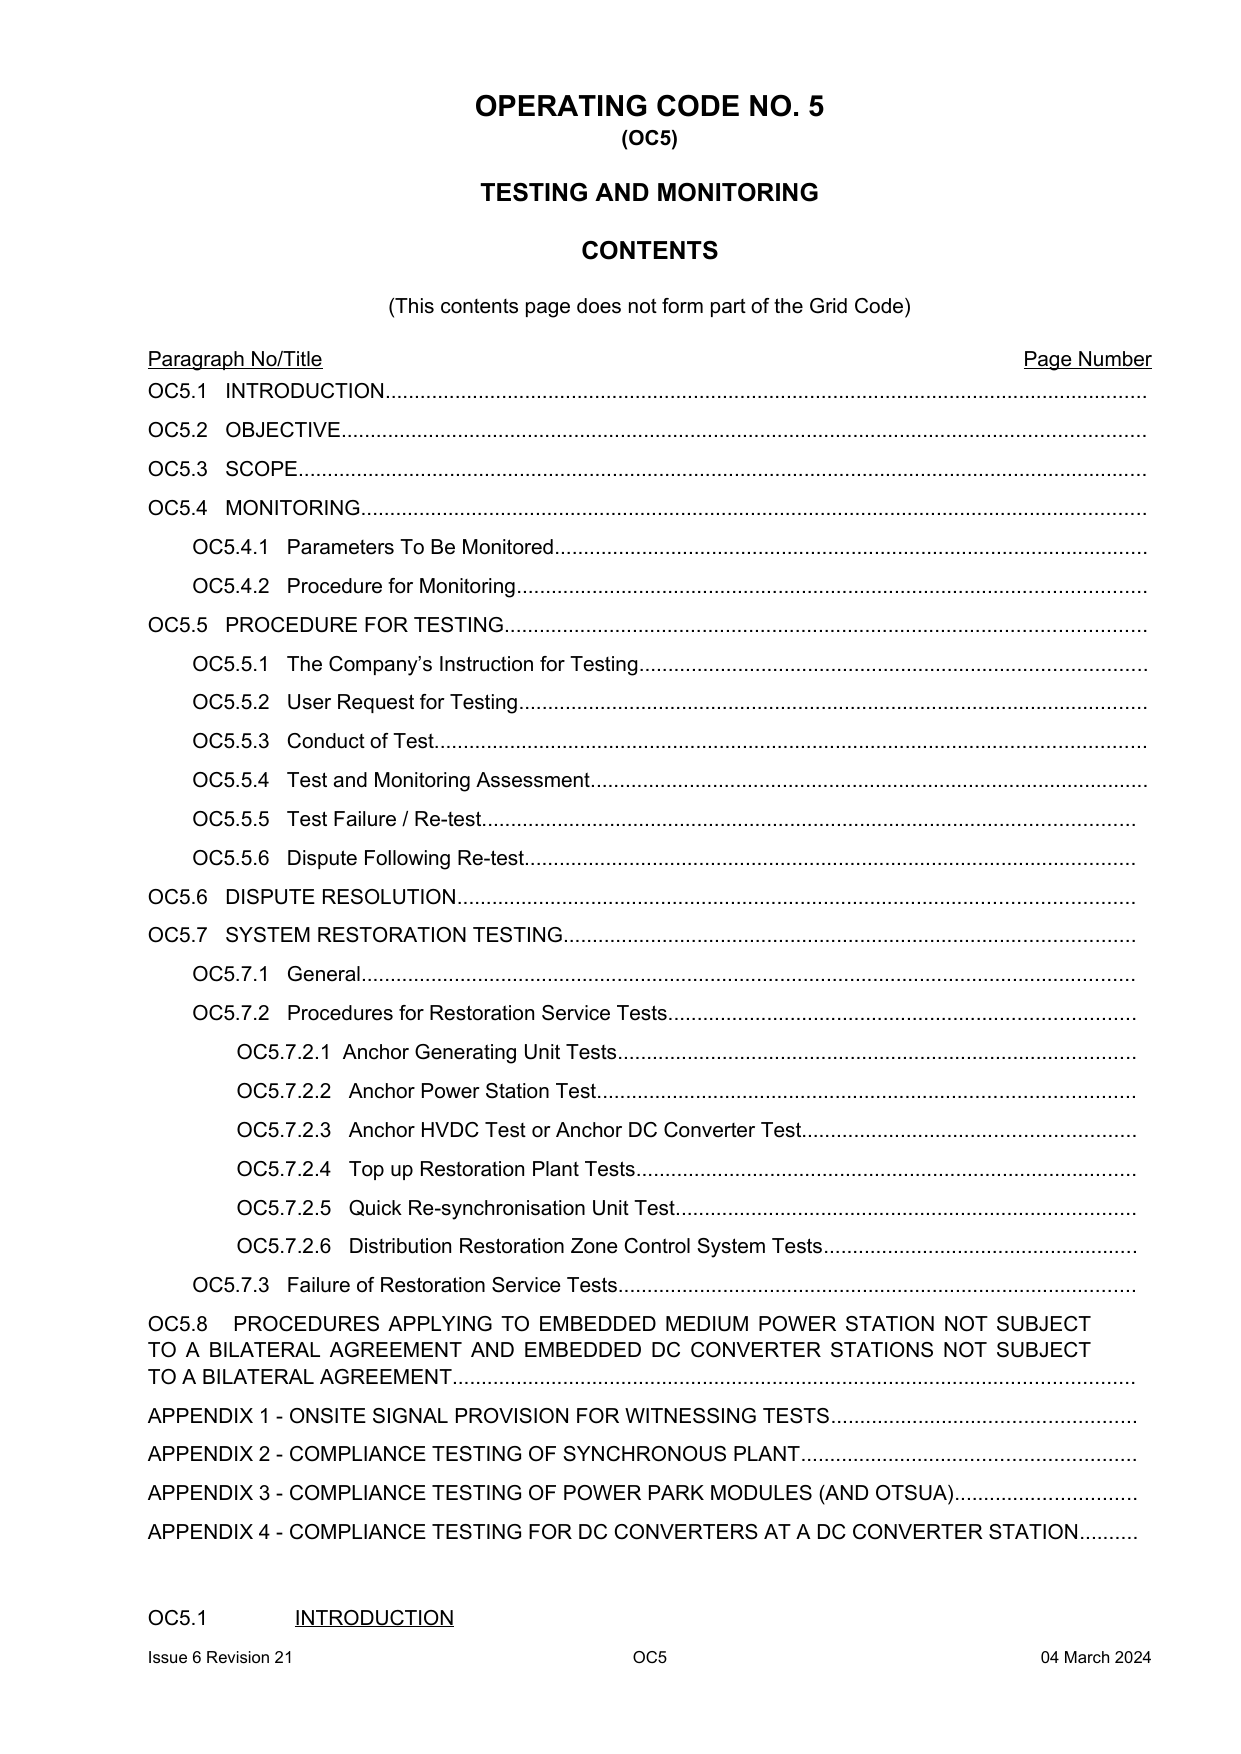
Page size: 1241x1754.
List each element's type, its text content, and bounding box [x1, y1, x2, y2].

text OC5.5.1 The Company’s Instruction for Testing 4 [192, 651, 1092, 675]
text APPENDIX 4 - COMPLIANCE TESTING FOR DC CONVERTERS AT A DC CONVERTER STATION 49 [148, 1520, 1092, 1544]
text OC5.7.2.5 Quick Re-synchronisation Unit Test 16 [236, 1195, 1092, 1219]
text OC5.7.2.4 Top up Restoration Plant Tests 16 [236, 1156, 1092, 1180]
text (OC5) [148, 126, 1152, 149]
text OC5.7.2.2 Anchor Power Station Test 14 [236, 1079, 1092, 1103]
text OC5.5.3 Conduct of Test 6 [192, 729, 1092, 753]
text OC5.4.1 Parameters To Be Monitored 3 [192, 535, 1092, 559]
text OC5.5.2 User Request for Testing 5 [192, 690, 1092, 714]
text APPENDIX 1 - ONSITE SIGNAL PROVISION FOR WITNESSING TESTS 22 [148, 1403, 1092, 1427]
text TESTING AND MONITORING [148, 178, 1152, 207]
text Paragraph No/Title Page Number [148, 347, 1152, 371]
text OC5.7.1 General 11 [192, 962, 1092, 986]
text APPENDIX 2 - COMPLIANCE TESTING OF SYNCHRONOUS PLANT 28 [148, 1442, 1092, 1466]
text OC5.3 SCOPE 3 [148, 457, 1092, 481]
text OC5.5 PROCEDURE FOR TESTING 4 [148, 612, 1092, 636]
text OC5.7.2.6 Distribution Restoration Zone Control System Tests 16 [236, 1234, 1092, 1258]
text OC5.6 DISPUTE RESOLUTION 10 [148, 884, 1092, 908]
text OC5.2 OBJECTIVE 2 [148, 418, 1092, 442]
text OC5.7.2 Procedures for Restoration Service Tests 12 [192, 1001, 1092, 1025]
text OC5.4.2 Procedure for Monitoring 3 [192, 574, 1092, 598]
text APPENDIX 3 - COMPLIANCE TESTING OF POWER PARK MODULES (AND OTSUA) 40 [148, 1481, 1092, 1505]
text OC5.5.4 Test and Monitoring Assessment 6 [192, 768, 1092, 792]
text OC5.1 INTRODUCTION [148, 1605, 1152, 1629]
text OPERATING CODE NO. 5 [148, 89, 1152, 122]
text (This contents page does not form part of the Grid Code) [148, 294, 1152, 318]
text OC5.7.2.1 Anchor Generating Unit Tests 13 [236, 1040, 1092, 1064]
text OC5.7.2.3 Anchor HVDC Test or Anchor DC Converter Test 14 [236, 1118, 1092, 1142]
text OC5.7.3 Failure of Restoration Service Tests 16 [192, 1273, 1092, 1297]
text OC5.5.5 Test Failure / Re-test 10 [192, 807, 1092, 831]
text OC5.7 System Restoration Testing 11 [148, 923, 1092, 947]
text OC5.5.6 Dispute Following Re-test 10 [192, 846, 1092, 869]
text CONTENTS [148, 236, 1152, 265]
text OC5.4 MONITORING 3 [148, 496, 1092, 520]
text OC5.1 INTRODUCTION 3 [148, 379, 1092, 403]
text OC5.8 PROCEDURES APPLYING TO EMBEDDED MEDIUM POWER STATION NOT SUBJECT TO A BILATERAL AGREEMENT AND EMBEDDED DC CONVERTER STATIONS NOT SUBJECT TO A BILATERAL AGREEMENT 19 [148, 1312, 1092, 1388]
